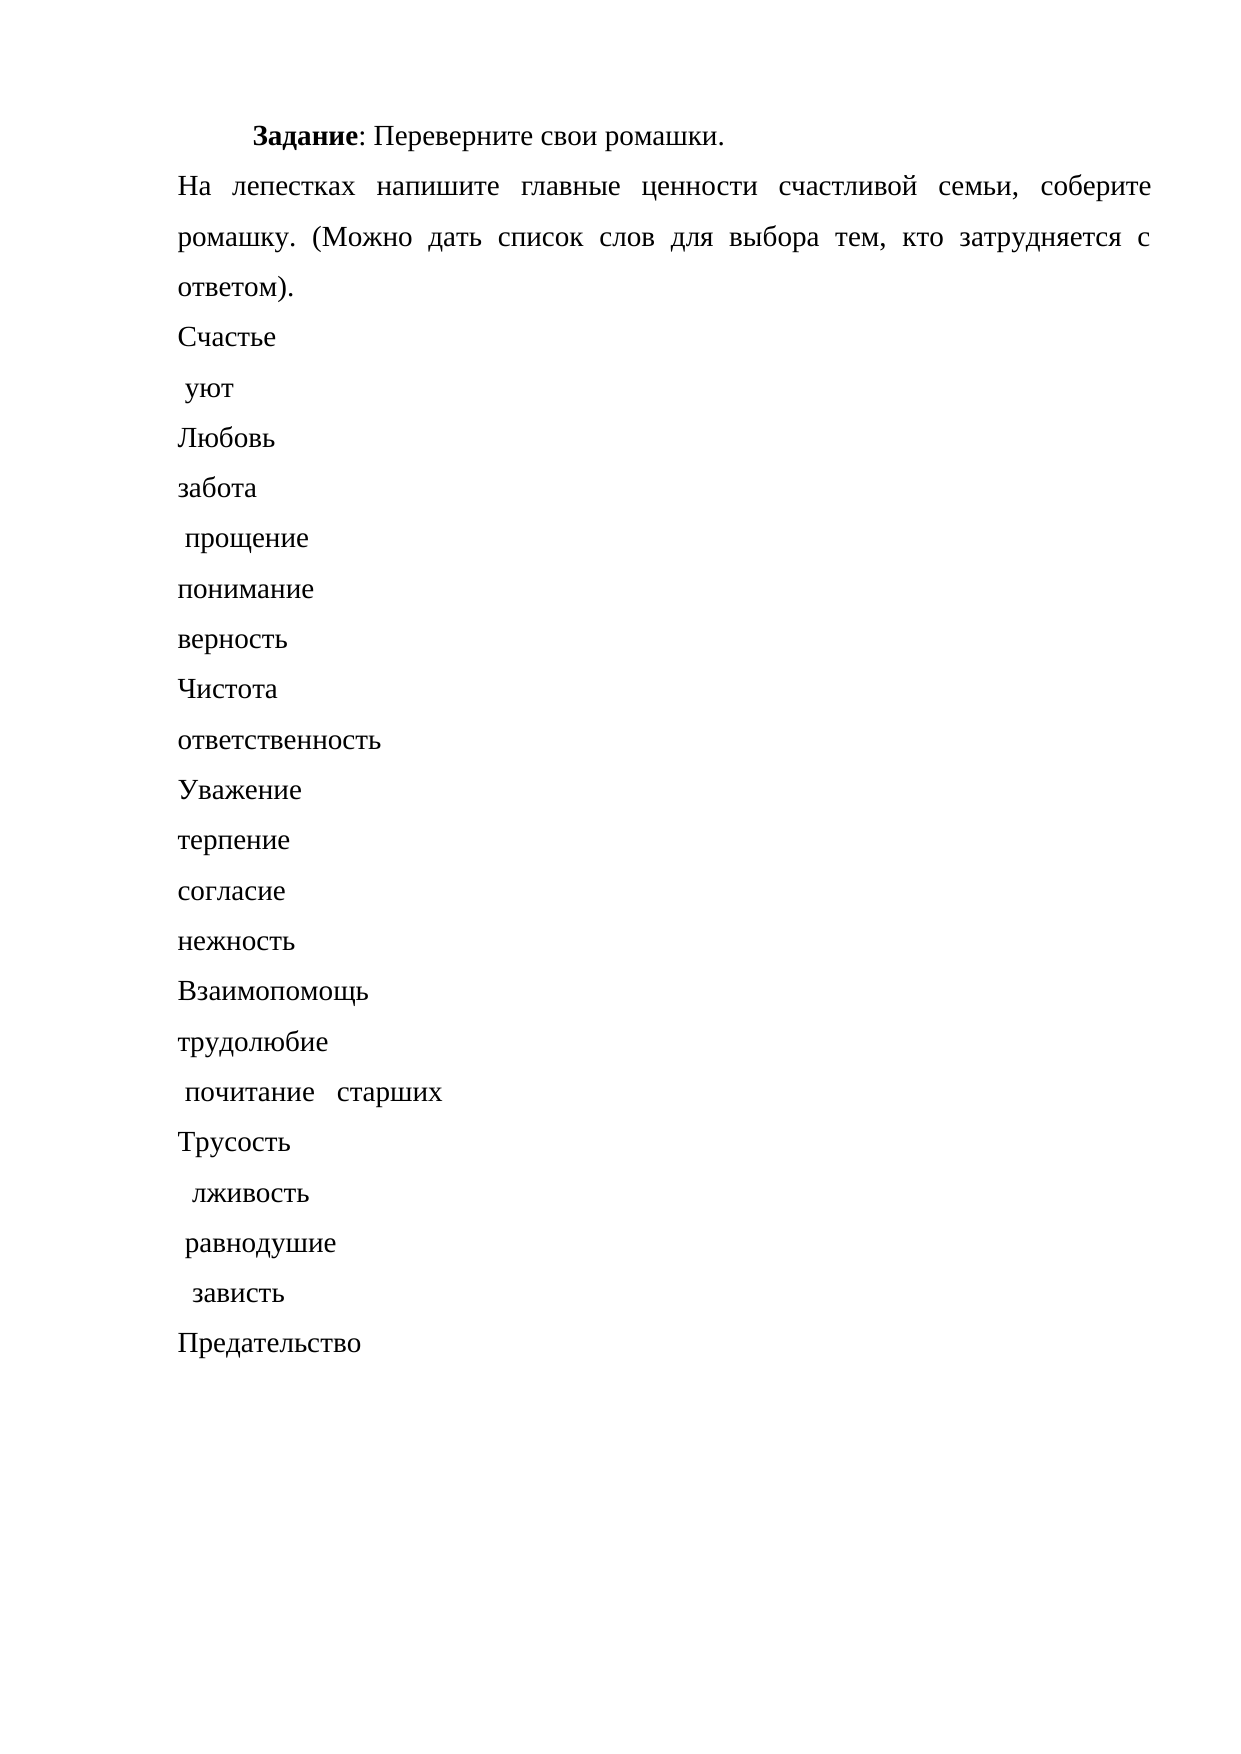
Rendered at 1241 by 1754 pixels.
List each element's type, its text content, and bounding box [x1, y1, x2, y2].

text Счастье [177, 319, 627, 353]
text верность [177, 621, 627, 655]
text Предательство [177, 1326, 627, 1359]
text согласие [177, 873, 627, 906]
text уют [177, 370, 627, 403]
text зависть [177, 1275, 627, 1309]
text терпение [177, 822, 627, 856]
text Взаимопомощь [177, 973, 627, 1007]
text Чистота ответственность [177, 672, 627, 755]
text Любовь [177, 420, 627, 453]
text лживость [177, 1175, 627, 1208]
text понимание [177, 571, 627, 604]
text На лепестках напишите главные ценности счастливой семьи, соберите ромашку. (Можно дать список слов для выбора тем, кто затрудняется с ответом). [177, 168, 1152, 303]
text почитание старших [177, 1074, 627, 1108]
text прощение [177, 521, 627, 554]
text Задание: Переверните свои ромашки. [177, 118, 1152, 152]
text Уважение [177, 772, 627, 806]
text нежность [177, 923, 627, 957]
text трудолюбие [177, 1024, 627, 1057]
text равнодушие [177, 1225, 627, 1258]
text Трусость [177, 1124, 627, 1158]
text забота [177, 470, 627, 504]
